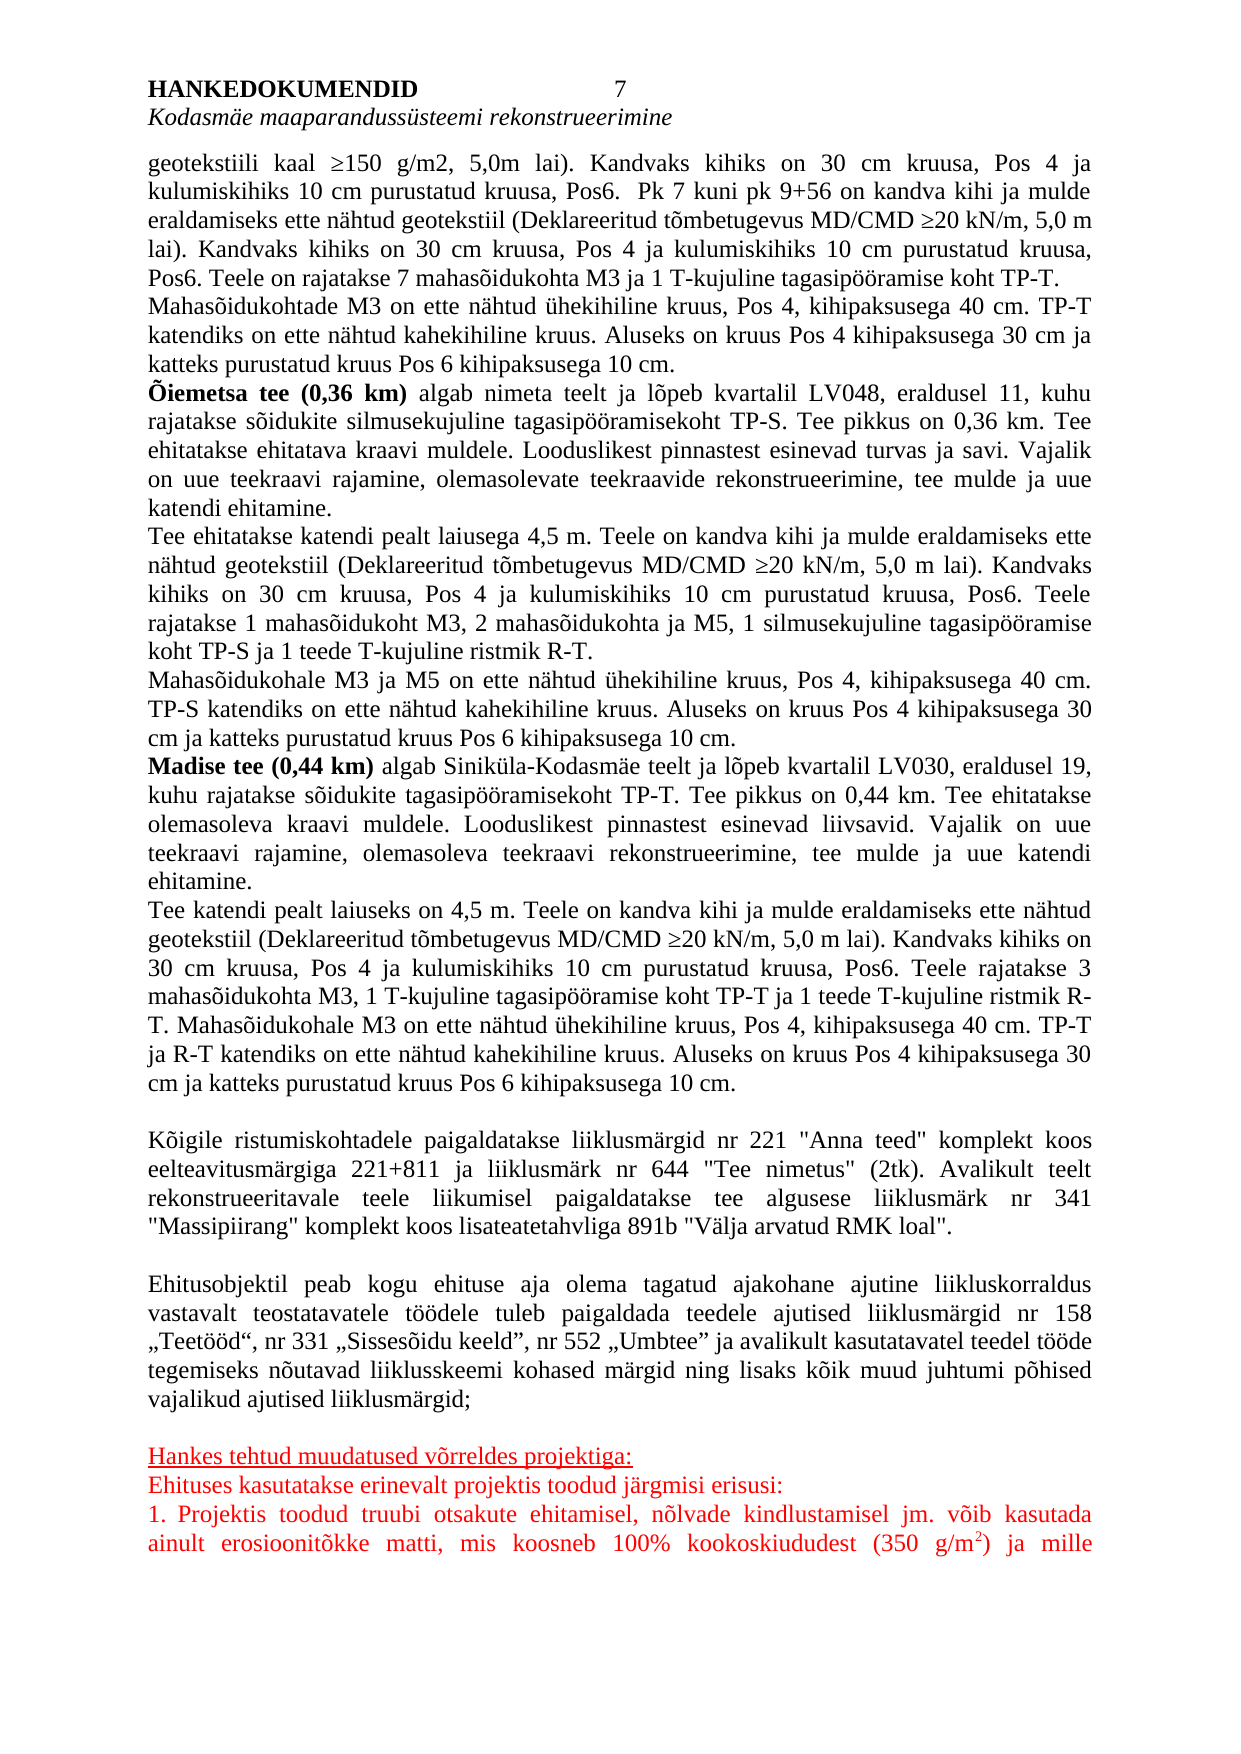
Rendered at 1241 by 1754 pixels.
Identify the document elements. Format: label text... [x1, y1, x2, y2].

text Ehitusobjektil peab kogu ehituse aja olema tagatud ajakohane ajutine liikluskorraldus vastavalt teostatavatele töödele tuleb paigaldada teedele ajutised liiklusmärgid nr 158 „Teetööd“, nr 331 „Sissesõidu keeld”, nr 552 „Umbtee” ja avalikult kasutatavatel teedel tööde tegemiseks nõutavad liiklusskeemi kohased märgid ning lisaks kõik muud juhtumi põhised vajalikud ajutised liiklusmärgid; [148, 1269, 1093, 1413]
text Kõigile ristumiskohtadele paigaldatakse liiklusmärgid nr 221 "Anna teed" komplekt koos eelteavitusmärgiga 221+811 ja liiklusmärk nr 644 "Tee nimetus" (2tk). Avalikult teelt rekonstrueeritavale teele liikumisel paigaldatakse tee algusese liiklusmärk nr 341 "Massipiirang" komplekt koos lisateatetahvliga 891b "Välja arvatud RMK loal". [148, 1125, 1093, 1240]
text Tee ehitatakse katendi pealt laiusega 4,5 m. Teele on kandva kihi ja mulde eraldamiseks ette nähtud geotekstiil (Deklareeritud tõmbetugevus MD/CMD ≥20 kN/m, 5,0 m lai). Kandvaks kihiks on 30 cm kruusa, Pos 4 ja kulumiskihiks 10 cm purustatud kruusa, Pos6. Teele rajatakse 1 mahasõidukoht M3, 2 mahasõidukohta ja M5, 1 silmusekujuline tagasipööramise koht TP-S ja 1 teede T-kujuline ristmik R-T. [148, 521, 1093, 665]
text Mahasõidukohtade M3 on ette nähtud ühekihiline kruus, Pos 4, kihipaksusega 40 cm. TP-T katendiks on ette nähtud kahekihiline kruus. Aluseks on kruus Pos 4 kihipaksusega 30 cm ja katteks purustatud kruus Pos 6 kihipaksusega 10 cm. [148, 291, 1093, 378]
text Mahasõidukohale M3 ja M5 on ette nähtud ühekihiline kruus, Pos 4, kihipaksusega 40 cm. TP-S katendiks on ette nähtud kahekihiline kruus. Aluseks on kruus Pos 4 kihipaksusega 30 cm ja katteks purustatud kruus Pos 6 kihipaksusega 10 cm. [148, 665, 1093, 751]
text Hankes tehtud muudatused võrreldes projektiga: [148, 1441, 1093, 1470]
text Madise tee (0,44 km) algab Siniküla-Kodasmäe teelt ja lõpeb kvartalil LV030, eraldusel 19, kuhu rajatakse sõidukite tagasipööramisekoht TP-T. Tee pikkus on 0,44 km. Tee ehitatakse olemasoleva kraavi muldele. Looduslikest pinnastest esinevad liivsavid. Vajalik on uue teekraavi rajamine, olemasoleva teekraavi rekonstrueerimine, tee mulde ja uue katendi ehitamine. [148, 751, 1093, 895]
text Ehituses kasutatakse erinevalt projektis toodud järgmisi erisusi: [148, 1470, 1093, 1499]
text Tee katendi pealt laiuseks on 4,5 m. Teele on kandva kihi ja mulde eraldamiseks ette nähtud geotekstiil (Deklareeritud tõmbetugevus MD/CMD ≥20 kN/m, 5,0 m lai). Kandvaks kihiks on 30 cm kruusa, Pos 4 ja kulumiskihiks 10 cm purustatud kruusa, Pos6. Teele rajatakse 3 mahasõidukohta M3, 1 T-kujuline tagasipööramise koht TP-T ja 1 teede T-kujuline ristmik R-T. Mahasõidukohale M3 on ette nähtud ühekihiline kruus, Pos 4, kihipaksusega 40 cm. TP-T ja R-T katendiks on ette nähtud kahekihiline kruus. Aluseks on kruus Pos 4 kihipaksusega 30 cm ja katteks purustatud kruus Pos 6 kihipaksusega 10 cm. [148, 895, 1093, 1096]
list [148, 1499, 1093, 1556]
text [148, 148, 1093, 291]
text Õiemetsa tee (0,36 km) algab nimeta teelt ja lõpeb kvartalil LV048, eraldusel 11, kuhu rajatakse sõidukite silmusekujuline tagasipööramisekoht TP-S. Tee pikkus on 0,36 km. Tee ehitatakse ehitatava kraavi muldele. Looduslikest pinnastest esinevad turvas ja savi. Vajalik on uue teekraavi rajamine, olemasolevate teekraavide rekonstrueerimine, tee mulde ja uue katendi ehitamine. [148, 378, 1093, 521]
